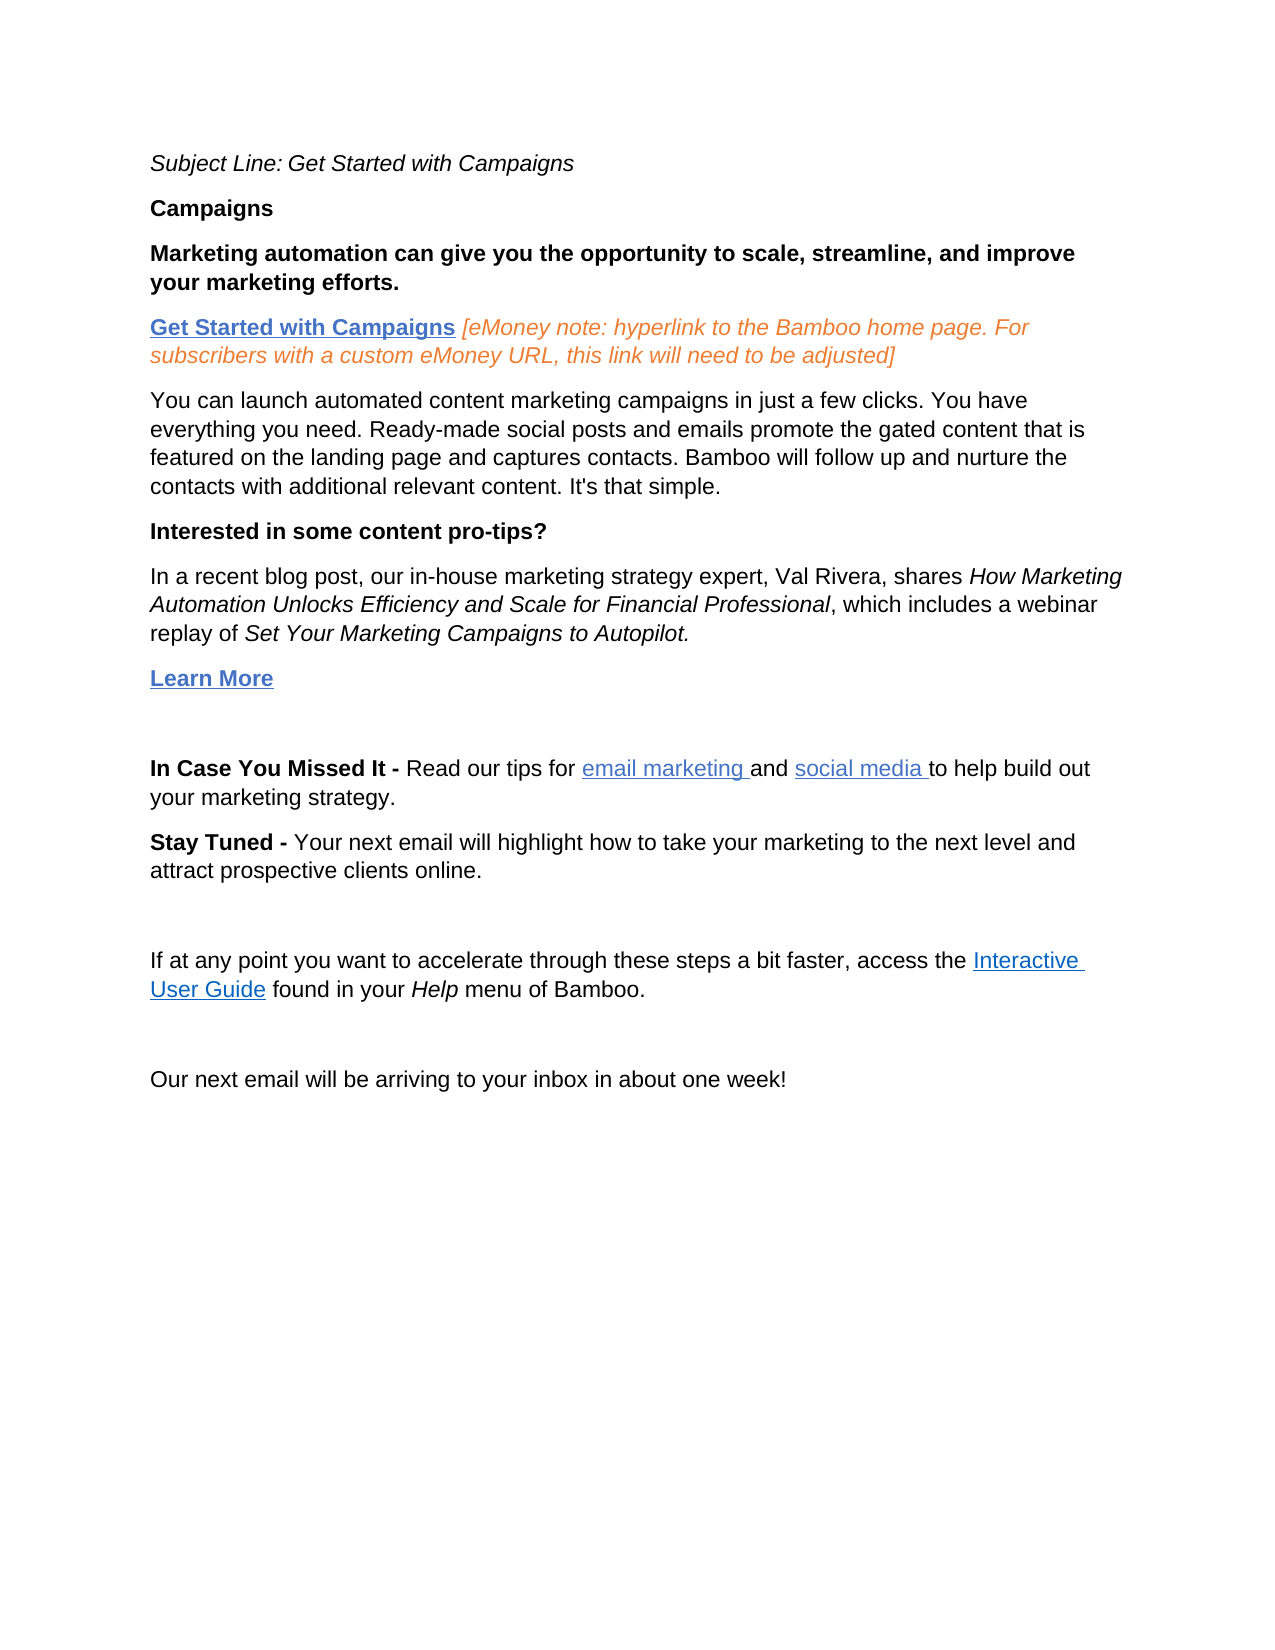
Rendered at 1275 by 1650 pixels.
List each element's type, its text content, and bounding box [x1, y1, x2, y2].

text In a recent blog post, our in-house marketing strategy expert, Val Rivera, shares How Marketing Automation Unlocks Efficiency and Scale for Financial Professional, which includes a webinar replay of Set Your Marketing Campaigns to Autopilot. [150, 563, 1125, 646]
text Get Started with Campaigns [eMoney note: hyperlink to the Bamboo home page. For subscribers with a custom eMoney URL, this link will need to be adjusted] [150, 314, 1125, 369]
text Learn More [150, 665, 1125, 691]
text Our next email will be arriving to your inbox in about one week! [150, 1066, 1125, 1092]
text Subject Line: Get Started with Campaigns [150, 150, 1125, 176]
text If at any point you want to accelerate through these steps a bit faster, access the Interactive User Guide found in your Help menu of Bamboo. [150, 947, 1125, 1002]
text Campaigns [150, 195, 1125, 222]
text Stay Tuned - Your next email will highlight how to take your marketing to the next level and attract prospective clients online. [150, 829, 1125, 883]
text Interested in some content pro-tips? [150, 518, 1125, 544]
text In Case You Missed It - Read our tips for email marketing and social media to help build out your marketing strategy. [150, 755, 1125, 810]
text Marketing automation can give you the opportunity to scale, streamline, and improve your marketing efforts. [150, 240, 1125, 295]
text You can launch automated content marketing campaigns in just a few clicks. You have everything you need. Ready-made social posts and emails promote the gated content that is featured on the landing page and captures contacts. Bamboo will follow up and nurture the contacts with additional relevant content. It's that simple. [150, 387, 1125, 499]
